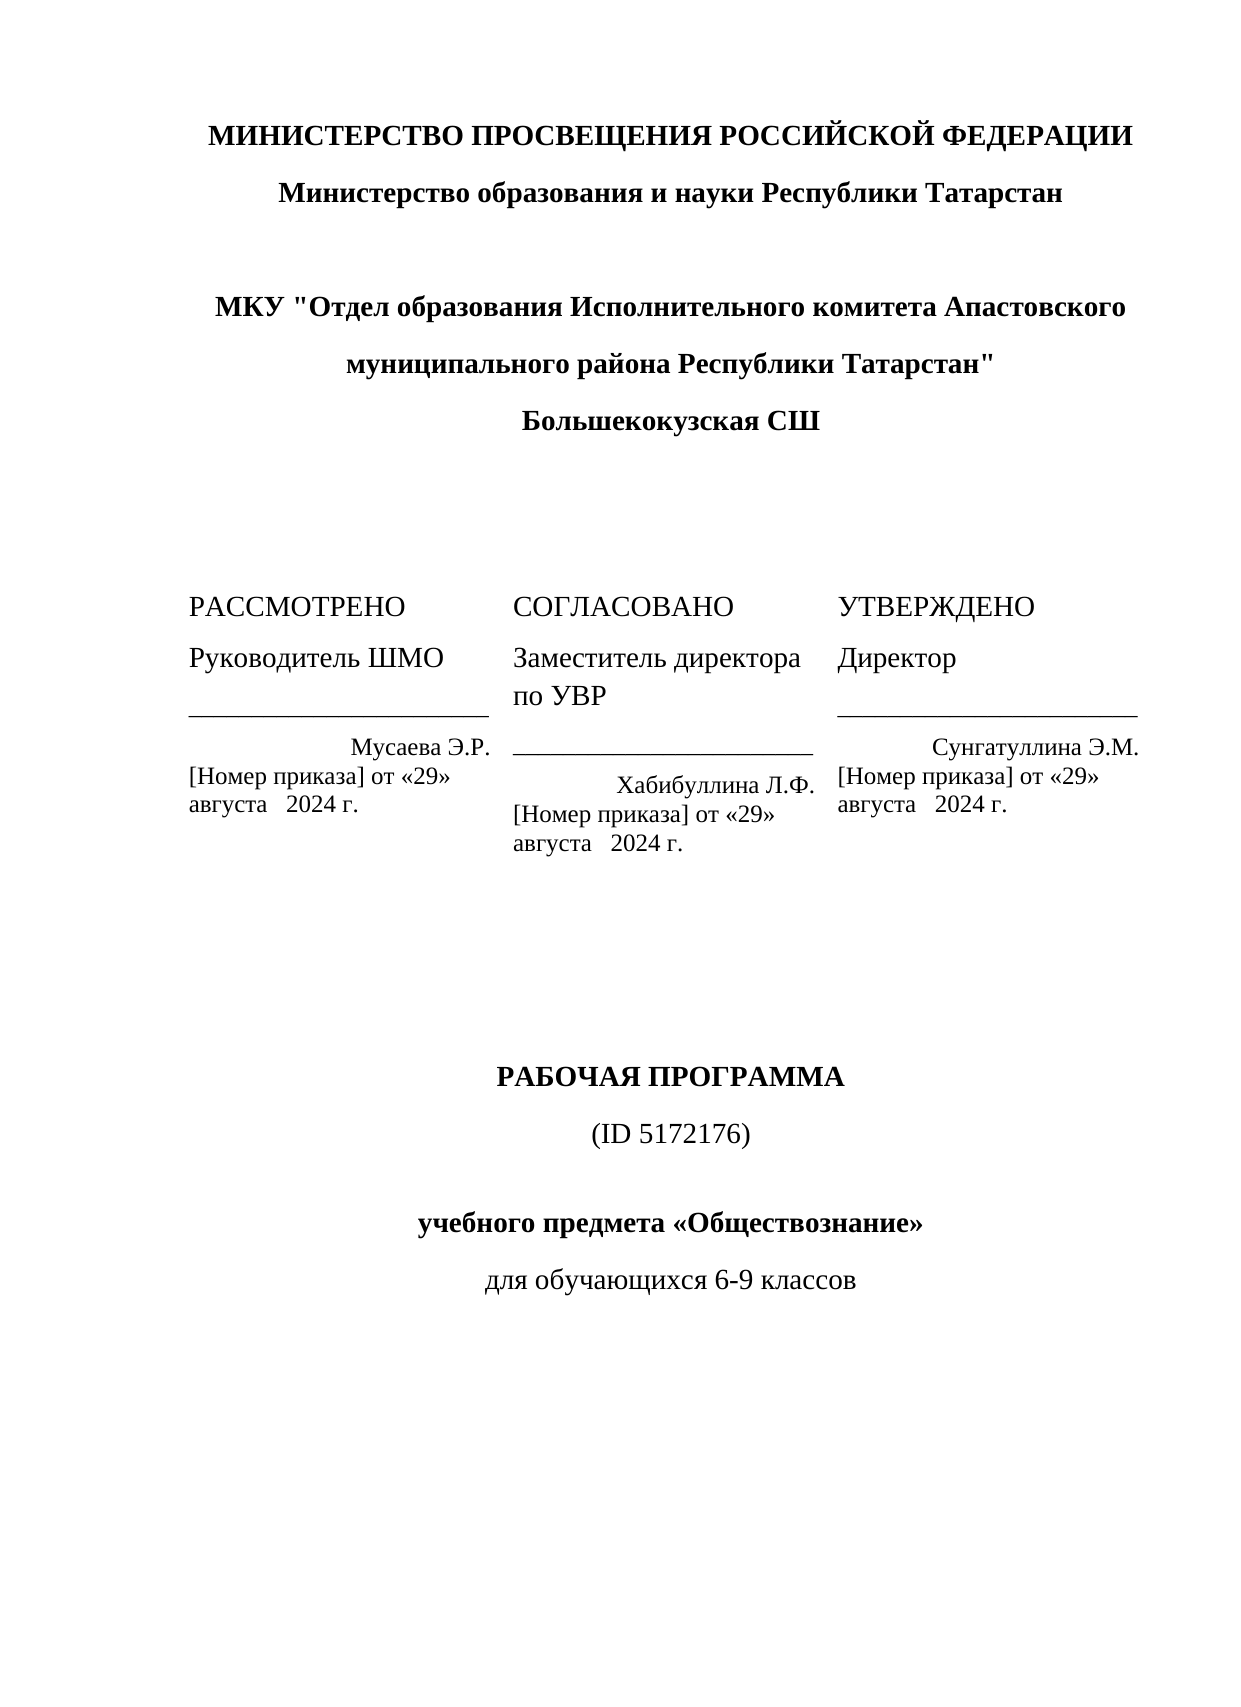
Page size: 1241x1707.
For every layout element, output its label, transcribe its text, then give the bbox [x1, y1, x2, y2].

text Министерство образования и науки Республики Татарстан [190, 175, 1152, 266]
text Большекокузская СШ [190, 403, 1152, 437]
table_header УТВЕРЖДЕНО Директор ________________________ Сунгатуллина Э.М. [Номер приказа] от «29» августа 2024 г. [826, 589, 1151, 898]
text МКУ "Отдел образования Исполнительного комитета Апастовского муниципального района Республики Татарстан" [190, 289, 1152, 379]
table_header СОГЛАСОВАНО Заместитель директора по УВР ________________________ Хабибуллина Л.Ф. [Номер приказа] от «29» августа 2024 г. [502, 589, 826, 898]
text МИНИСТЕРСТВО ПРОСВЕЩЕНИЯ РОССИЙСКОЙ ФЕДЕРАЦИИ [190, 118, 1152, 152]
text РАБОЧАЯ ПРОГРАММА [190, 1059, 1152, 1093]
table_header РАССМОТРЕНО Руководитель ШМО ________________________ Мусаева Э.Р. [Номер приказа] от «29» августа 2024 г. [177, 589, 502, 898]
text для обучающихся 6-9 классов [190, 1262, 1152, 1296]
text учебного предмета «Обществознание» [190, 1205, 1152, 1239]
text (ID 5172176) [190, 1116, 1152, 1149]
